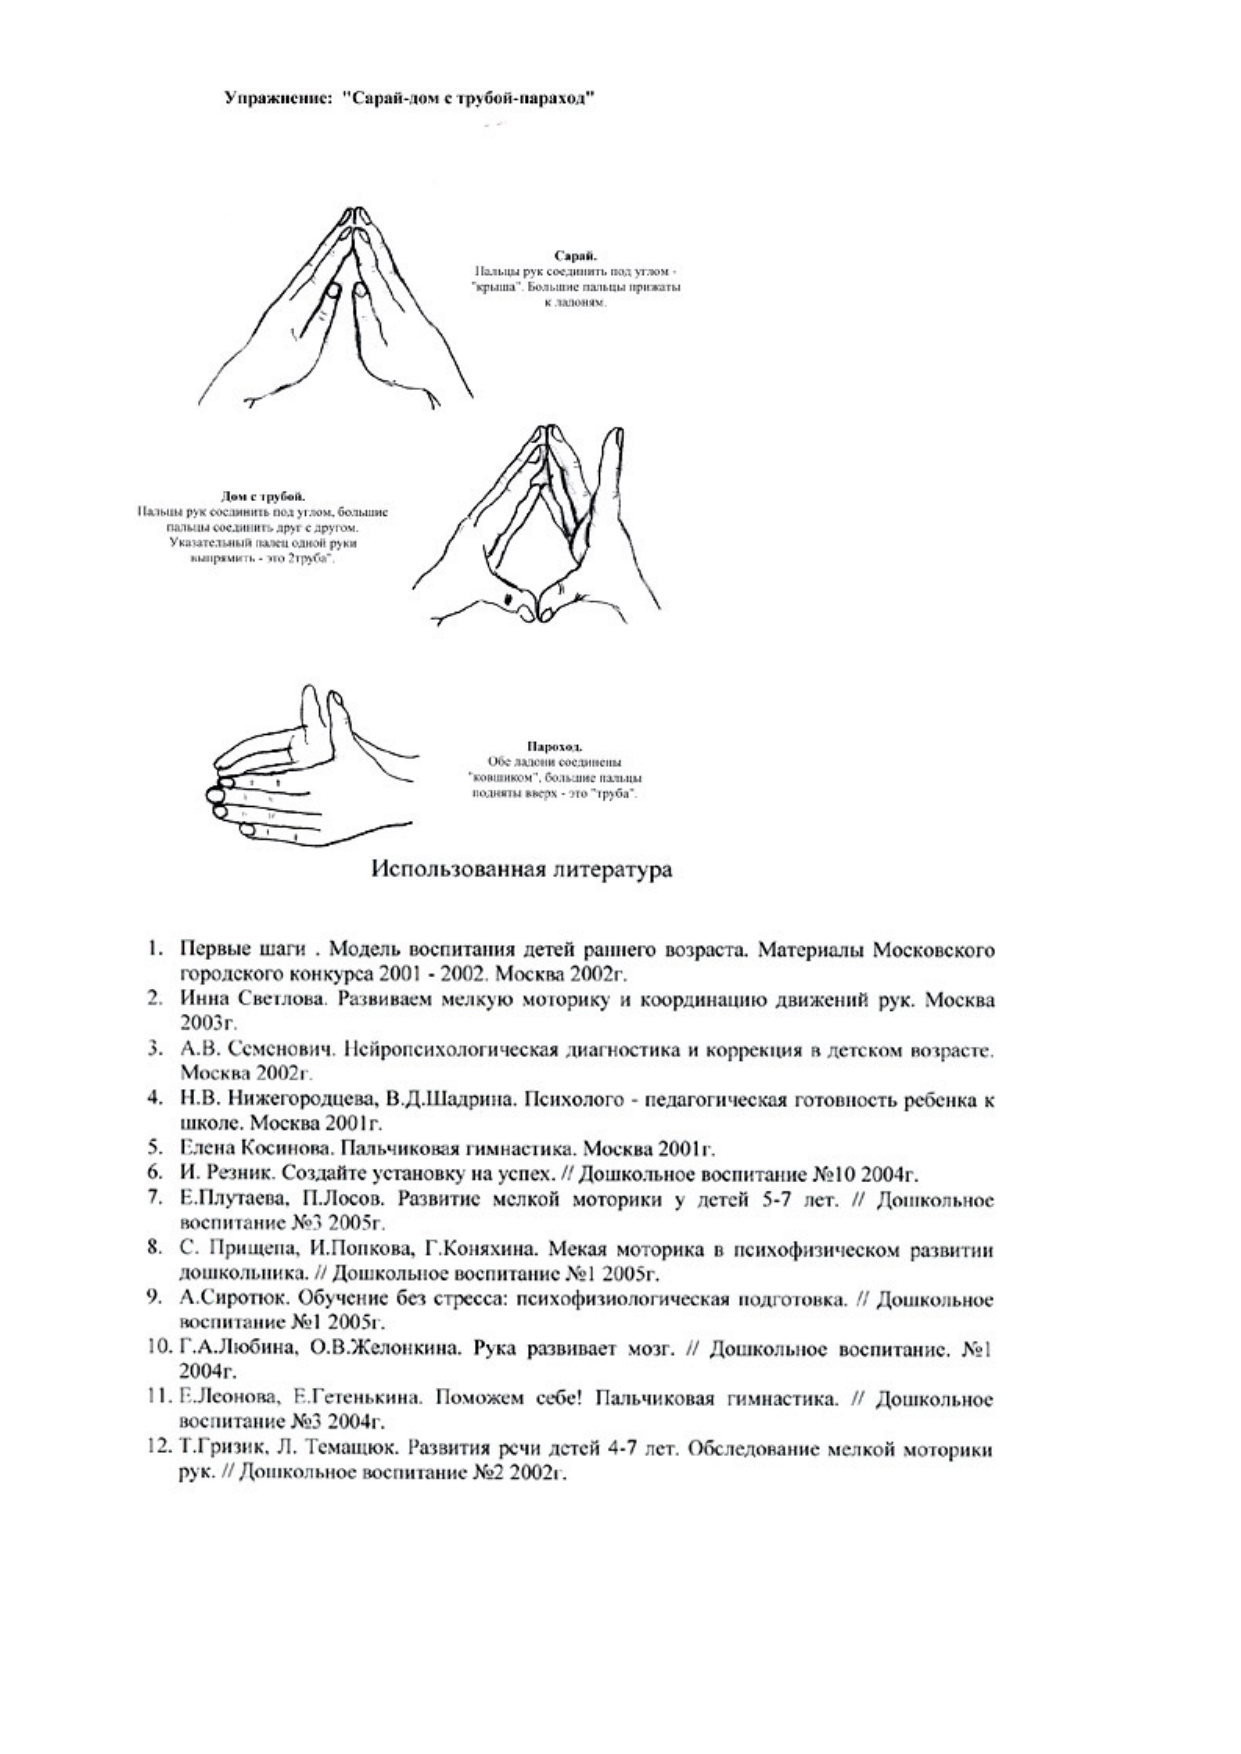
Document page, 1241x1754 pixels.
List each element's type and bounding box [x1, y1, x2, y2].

picture [133, 88, 1008, 1495]
